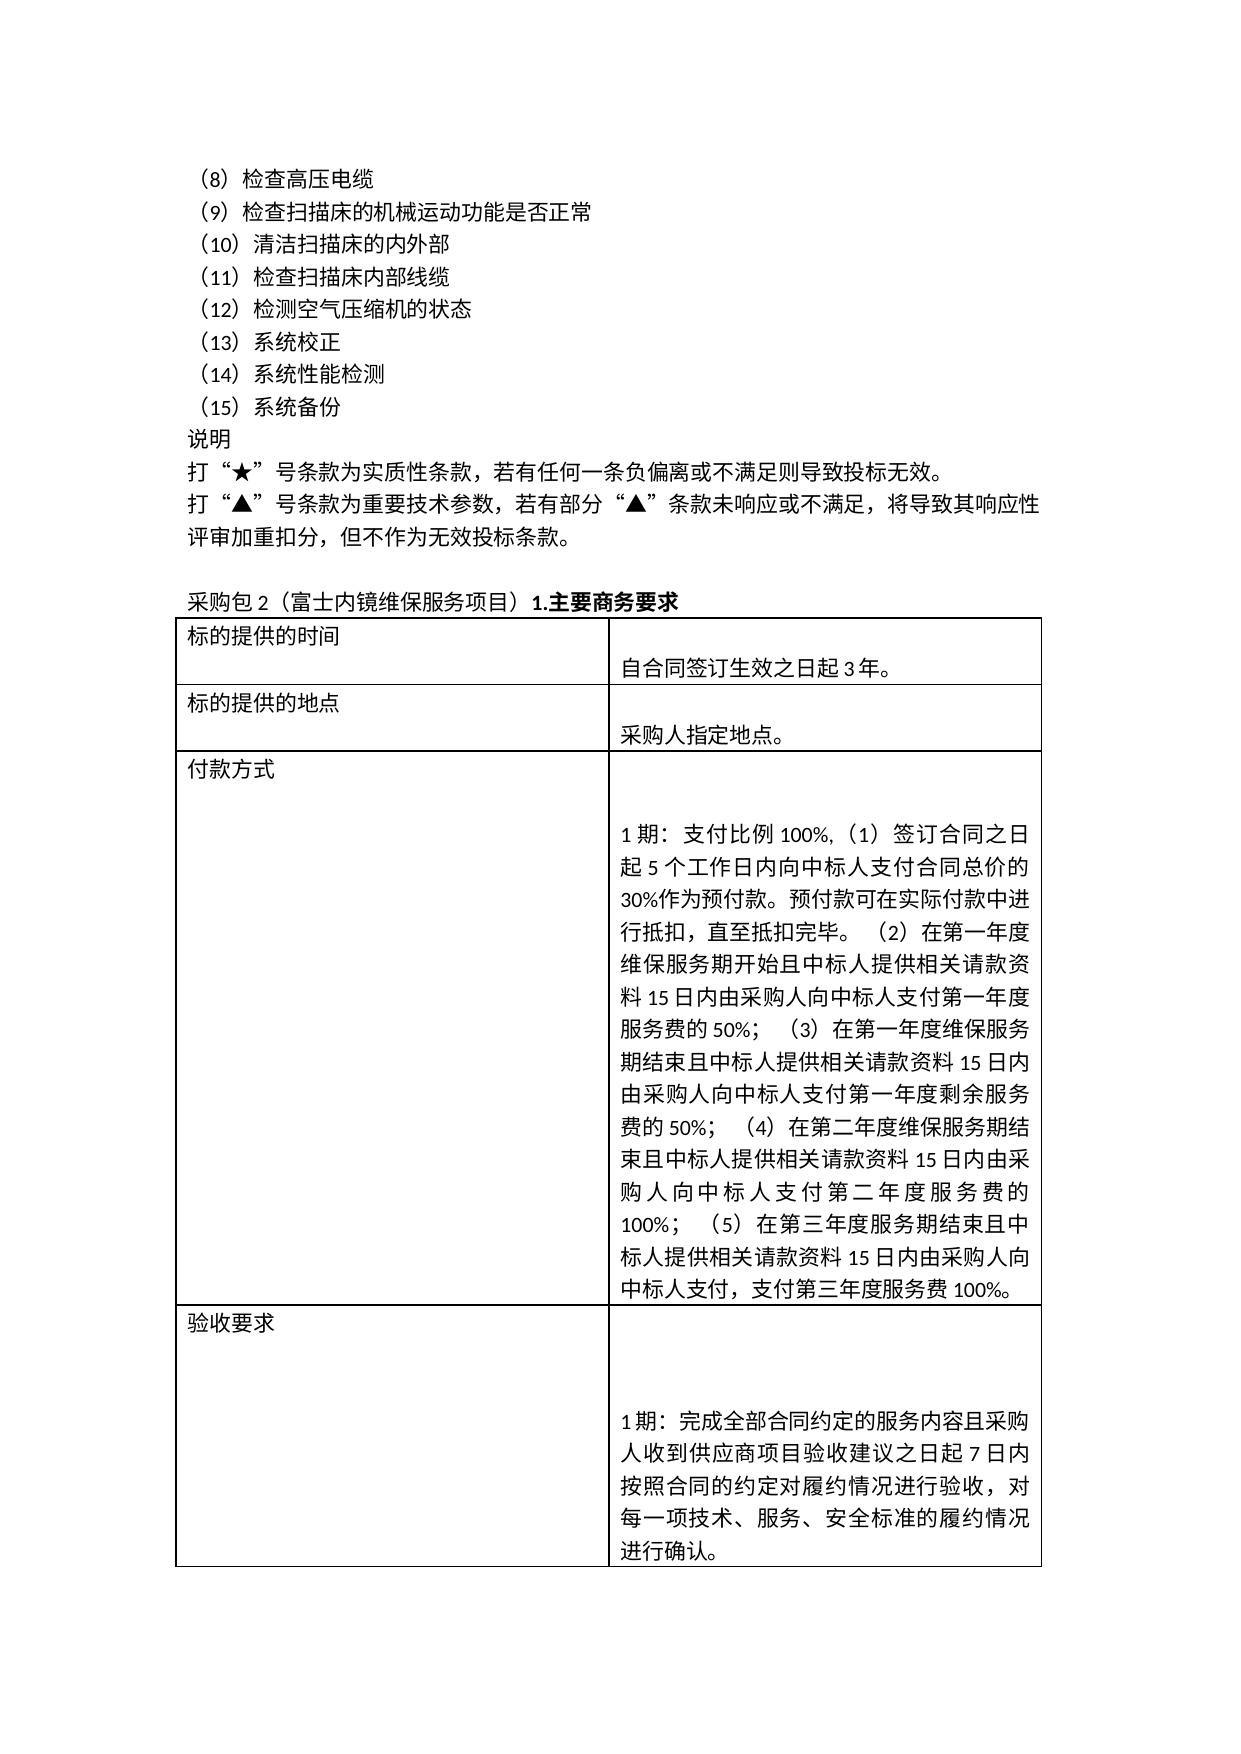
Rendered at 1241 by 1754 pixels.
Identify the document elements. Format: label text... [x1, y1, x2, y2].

table_cell 标的提供的地点 [177, 685, 608, 750]
table_cell 付款方式 [177, 752, 608, 1304]
table_cell 验收要求 [177, 1306, 608, 1566]
table_cell 1期：支付比例100%,（1）签订合同之日起5个工作日内向中标人支付合同总价的30%作为预付款。预付款可在实际付款中进行抵扣，直至抵扣完毕。 （2）在第一年度维保服务期开始且中标人提供相关请款资料15日内由采购人向中标人支付第一年度服务费的50%； （3）在第一年度维保服务期结束且中标人提供相关请款资料15日内由采购人向中标人支付第一年度剩余服务费的50%； （4）在第二年度维保服务期结束且中标人提供相关请款资料15日内由采购人向中标人支付第二年度服务费的100%； （5）在第三年度服务期结束且中标人提供相关请款资料15日内由采购人向中标人支付，支付第三年度服务费100%。 [610, 752, 1041, 1304]
table_header 标的提供的时间 [177, 619, 608, 683]
table_cell 1期：完成全部合同约定的服务内容且采购人收到供应商项目验收建议之日起7日内按照合同的约定对履约情况进行验收，对每一项技术、服务、安全标准的履约情况进行确认。 [610, 1306, 1041, 1566]
table_cell 采购人指定地点。 [610, 685, 1041, 750]
table_header 自合同签订生效之日起3年。 [610, 619, 1041, 683]
text 采购包2（富士内镜维保服务项目）1.主要商务要求 [187, 584, 1053, 617]
